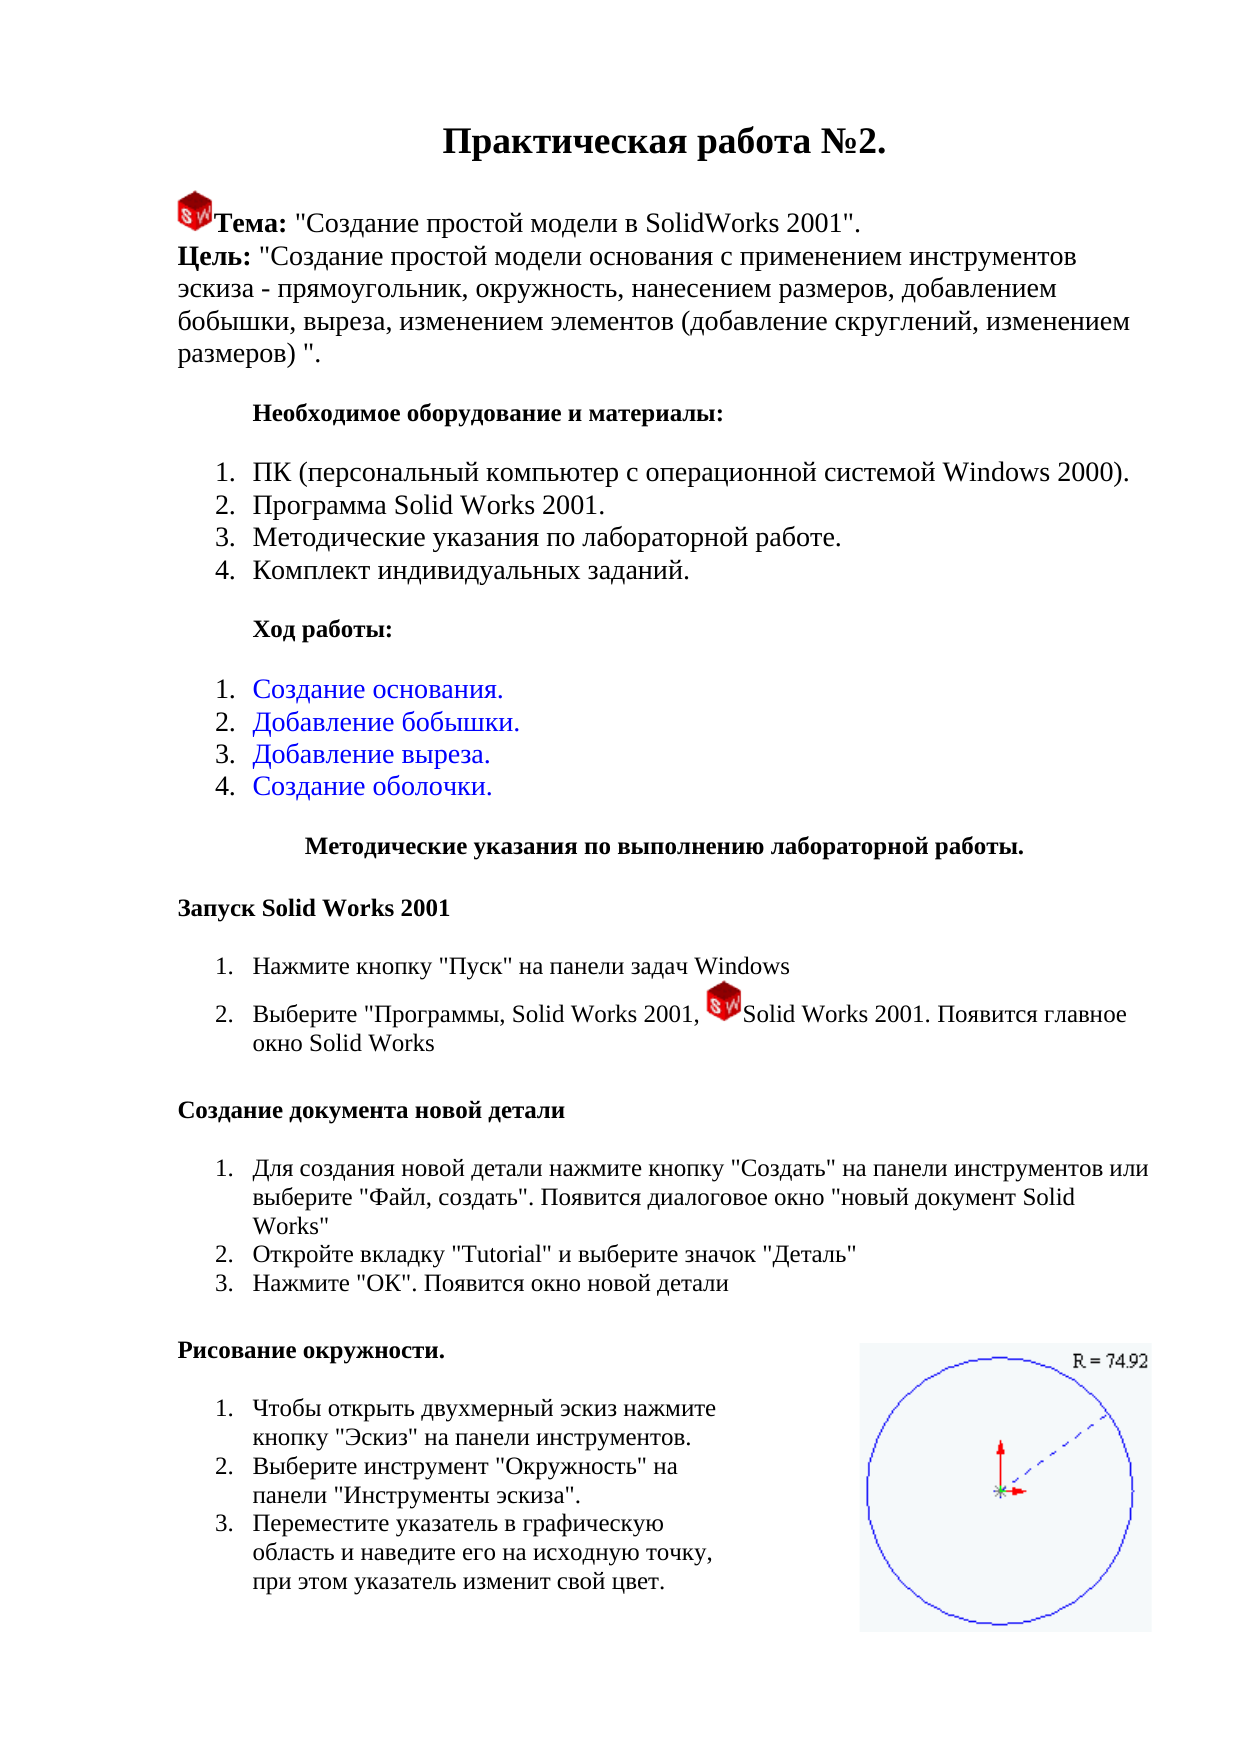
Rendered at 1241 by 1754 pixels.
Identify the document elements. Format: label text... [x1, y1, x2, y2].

picture [706, 980, 743, 1023]
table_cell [173, 1331, 1156, 1636]
list Создание основания. [215, 672, 1152, 704]
table_header Запуск Solid Works 2001 Нажмите кнопку "Пуск" на панели задач Windows Выберите "Программы, Solid Works 2001, Solid Works 2001. Появится главное окно Solid Works [173, 889, 1156, 1091]
text Ход работы: [252, 614, 1152, 643]
text Методические указания по выполнению лабораторной работы. [177, 831, 1152, 860]
list Добавление бобышки. [215, 704, 1152, 737]
list ПК (персональный компьютер с операционной системой Windows 2000). [215, 456, 1152, 488]
list Создание оболочки. [215, 769, 1152, 802]
picture [177, 190, 214, 233]
picture [859, 1343, 1152, 1632]
list Комплект индивидуальных заданий. [215, 553, 1152, 585]
text Необходимое оборудование и материалы: [252, 398, 1152, 426]
list Добавление выреза. [215, 737, 1152, 769]
table_cell Создание документа новой детали Для создания новой детали нажмите кнопку "Создать" на панели инструментов или выберите "Файл, создать". Появится диалоговое окно "новый документ Solid Works" Откройте вкладку "Tutorial" и выберите значок "Деталь" Нажмите "ОК". Появится окно новой детали [173, 1091, 1156, 1331]
text Практическая работа №2. [177, 118, 1152, 161]
text Тема: "Создание простой модели в SolidWorks 2001". Цель: "Создание простой модели основания с применением инструментов эскиза - прямоугольник, окружность, нанесением размеров, добавлением бобышки, выреза, изменением элементов (добавление скруглений, изменением размеров) ". [177, 190, 1152, 368]
list Методические указания по лабораторной работе. [215, 520, 1152, 553]
list Программа Solid Works 2001. [215, 488, 1152, 520]
